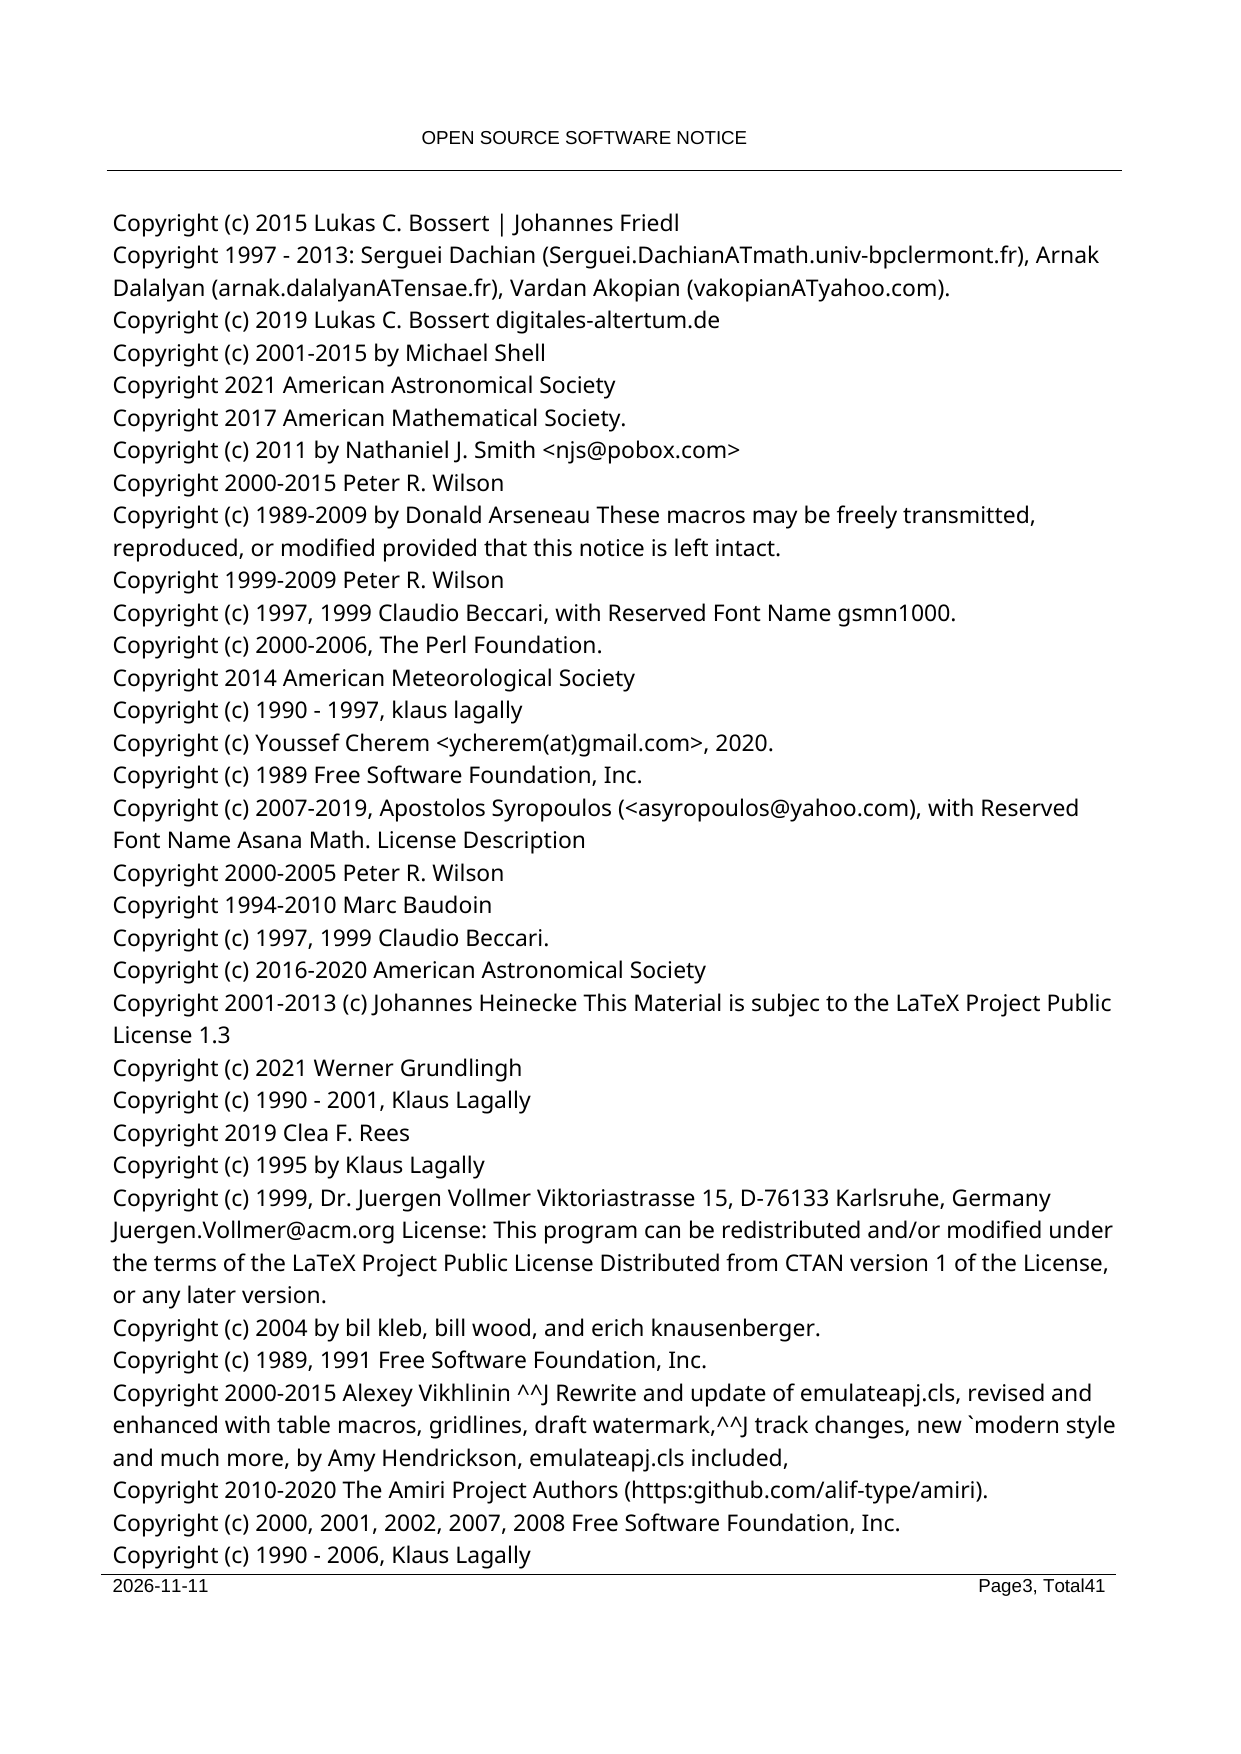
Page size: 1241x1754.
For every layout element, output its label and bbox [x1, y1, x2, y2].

text [112, 206, 1128, 1571]
